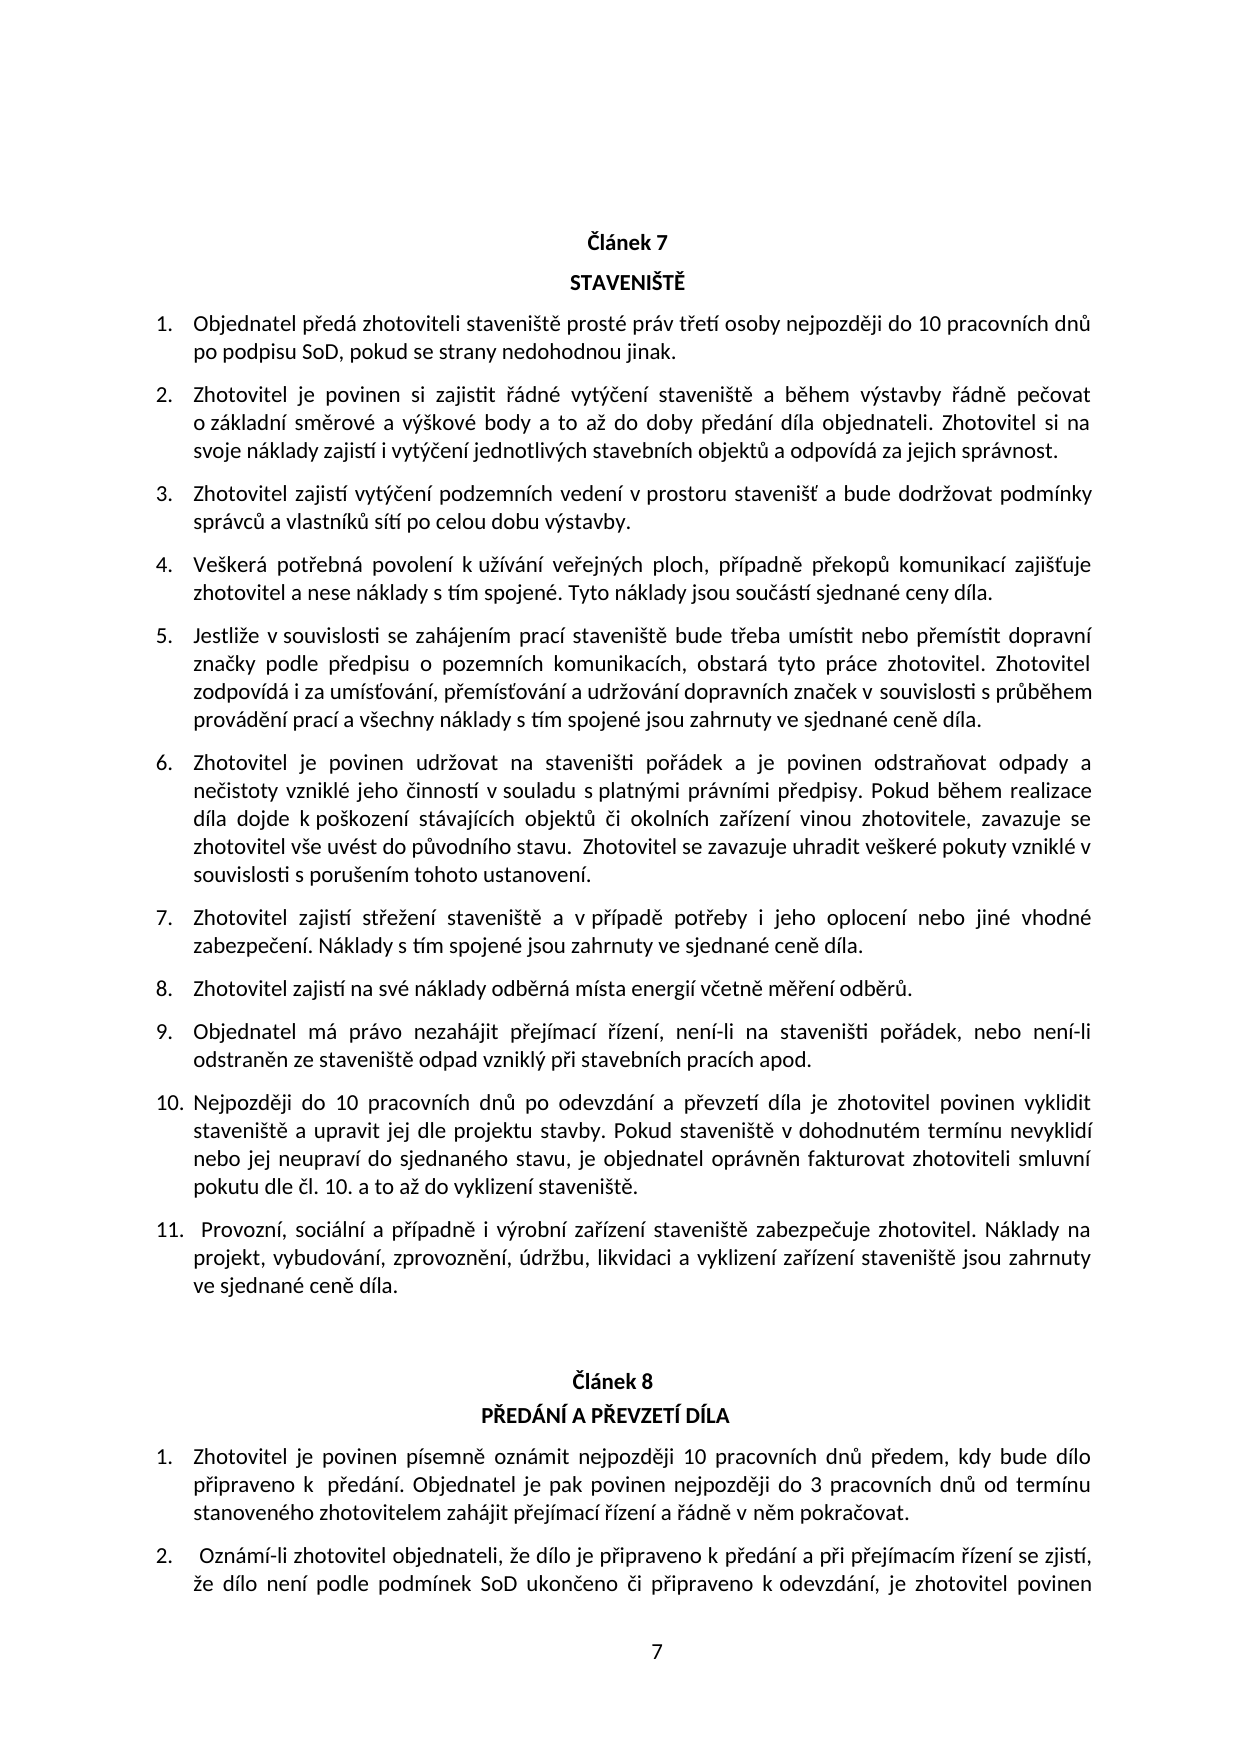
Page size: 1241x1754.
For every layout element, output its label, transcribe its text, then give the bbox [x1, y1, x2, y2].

subtitle Článek 7 [162, 228, 1093, 256]
list Veškerá potřebná povolení k užívání veřejných ploch, případně překopů komunikací zajišťuje zhotovitel a nese náklady s tím spojené. Tyto náklady jsou součástí sjednané ceny díla. [156, 550, 1093, 606]
subtitle Článek 8 [133, 1367, 1093, 1395]
list Zhotovitel je povinen si zajistit řádné vytýčení staveniště a během výstavby řádně pečovat o základní směrové a výškové body a to až do doby předání díla objednateli. Zhotovitel si na svoje náklady zajistí i vytýčení jednotlivých stavebních objektů a odpovídá za jejich správnost. [156, 380, 1093, 464]
list Zhotovitel je povinen udržovat na staveništi pořádek a je povinen odstraňovat odpady a nečistoty vzniklé jeho činností v souladu s platnými právními předpisy. Pokud během realizace díla dojde k poškození stávajících objektů či okolních zařízení vinou zhotovitele, zavazuje se zhotovitel vše uvést do původního stavu. Zhotovitel se zavazuje uhradit veškeré pokuty vzniklé v souvislosti s porušením tohoto ustanovení. [156, 748, 1093, 888]
list Zhotovitel zajistí vytýčení podzemních vedení v prostoru stavenišť a bude dodržovat podmínky správců a vlastníků sítí po celou dobu výstavby. [156, 479, 1093, 535]
text Staveniště [162, 268, 1093, 296]
list Zhotovitel zajistí na své náklady odběrná místa energií včetně měření odběrů. [156, 974, 1093, 1002]
list Jestliže v souvislosti se zahájením prací staveniště bude třeba umístit nebo přemístit dopravní značky podle předpisu o pozemních komunikacích, obstará tyto práce zhotovitel. Zhotovitel zodpovídá i za umísťování, přemísťování a udržování dopravních značek v souvislosti s průběhem provádění prací a všechny náklady s tím spojené jsou zahrnuty ve sjednané ceně díla. [156, 621, 1093, 733]
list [156, 1541, 1093, 1597]
list Objednatel má právo nezahájit přejímací řízení, není-li na staveništi pořádek, nebo není-li odstraněn ze staveniště odpad vzniklý při stavebních pracích apod. [156, 1017, 1093, 1073]
list Provozní, sociální a případně i výrobní zařízení staveniště zabezpečuje zhotovitel. Náklady na projekt, vybudování, zprovoznění, údržbu, likvidaci a vyklizení zařízení staveniště jsou zahrnuty ve sjednané ceně díla. [156, 1215, 1093, 1299]
list Zhotovitel zajistí střežení staveniště a v případě potřeby i jeho oplocení nebo jiné vhodné zabezpečení. Náklady s tím spojené jsou zahrnuty ve sjednané ceně díla. [156, 903, 1093, 959]
text Předání a převzetí díla [118, 1402, 1093, 1430]
list Objednatel předá zhotoviteli staveniště prosté práv třetí osoby nejpozději do 10 pracovních dnů po podpisu SoD, pokud se strany nedohodnou jinak. [156, 309, 1093, 365]
list Nejpozději do 10 pracovních dnů po odevzdání a převzetí díla je zhotovitel povinen vyklidit staveniště a upravit jej dle projektu stavby. Pokud staveniště v dohodnutém termínu nevyklidí nebo jej neupraví do sjednaného stavu, je objednatel oprávněn fakturovat zhotoviteli smluvní pokutu dle čl. 10. a to až do vyklizení staveniště. [156, 1088, 1093, 1200]
list Zhotovitel je povinen písemně oznámit nejpozději 10 pracovních dnů předem, kdy bude dílo připraveno k předání. Objednatel je pak povinen nejpozději do 3 pracovních dnů od termínu stanoveného zhotovitelem zahájit přejímací řízení a řádně v něm pokračovat. [156, 1442, 1093, 1526]
